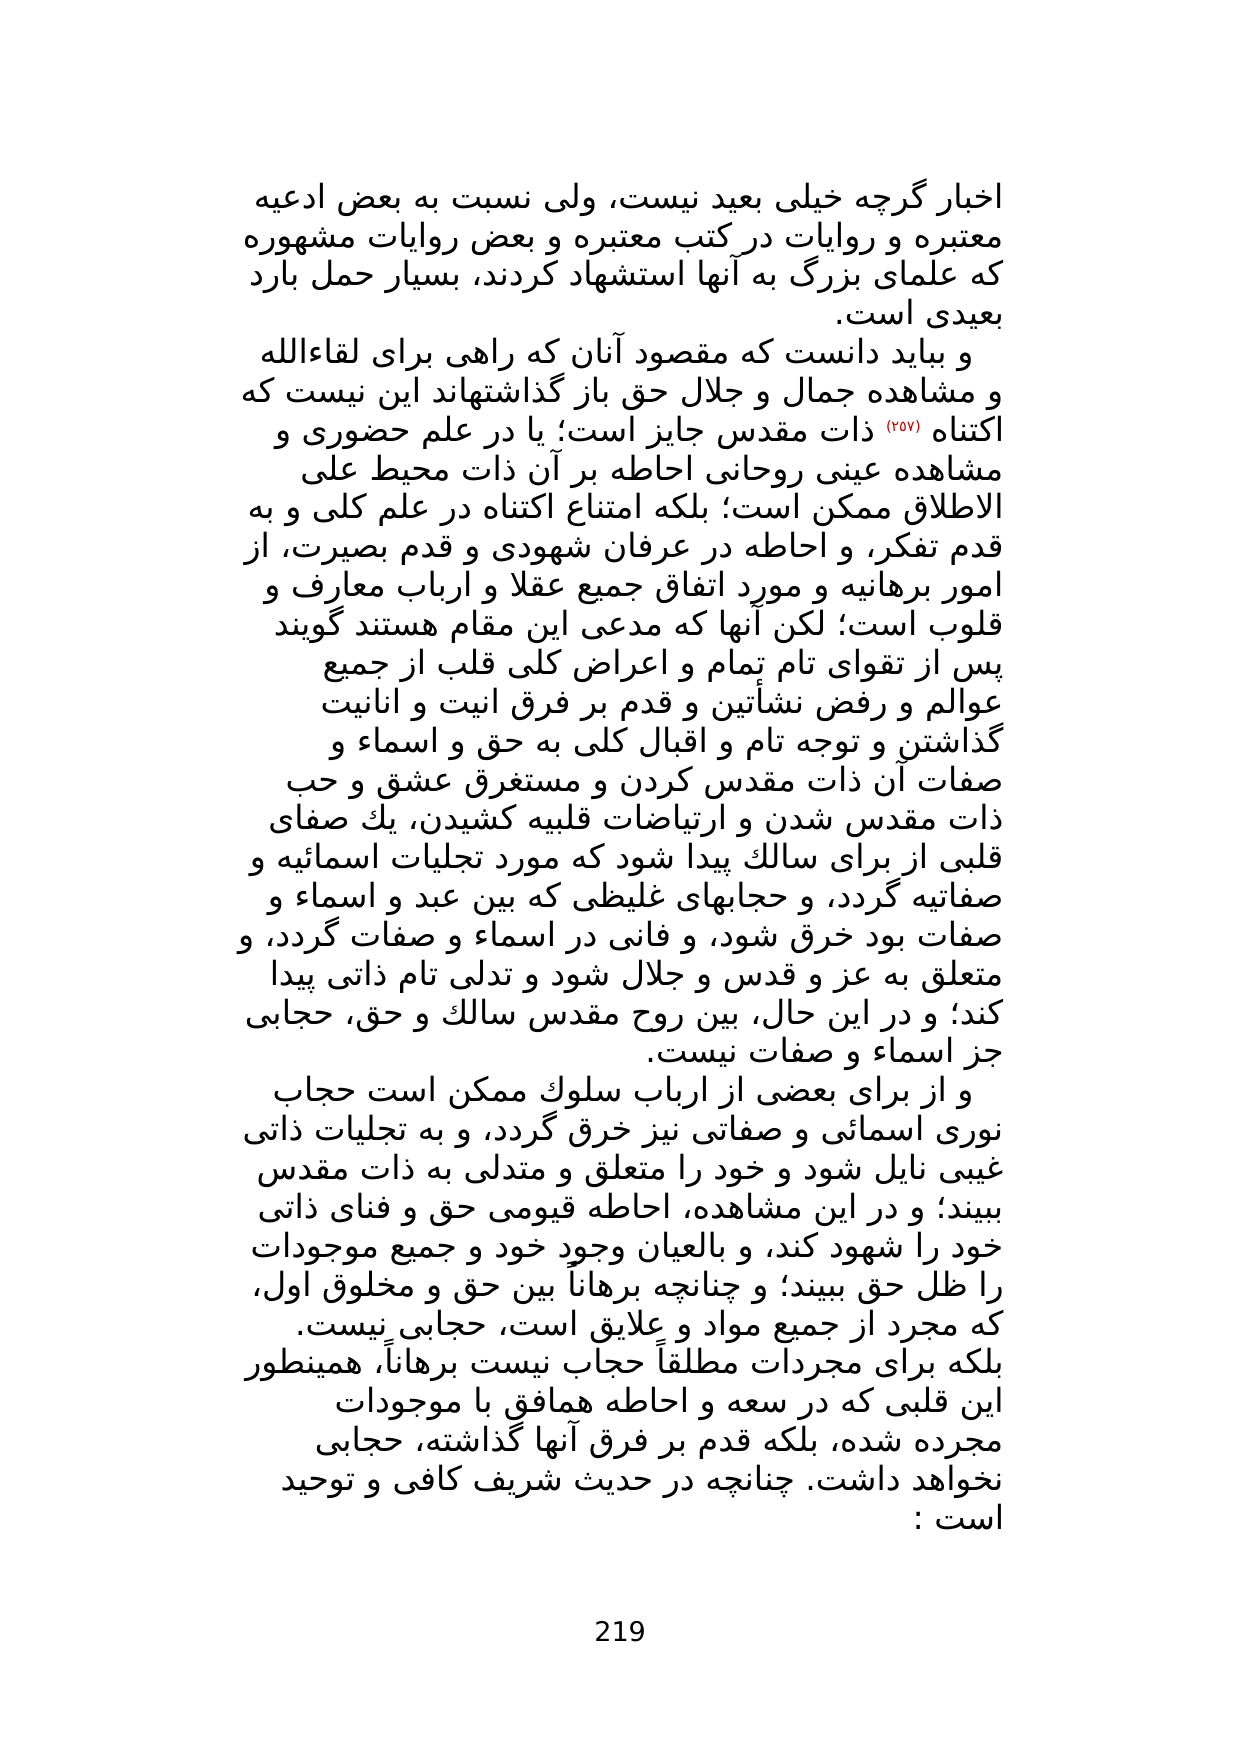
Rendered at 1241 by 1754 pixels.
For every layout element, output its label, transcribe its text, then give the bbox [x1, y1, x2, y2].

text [236, 177, 1004, 333]
text و ببايد دانست كه مقصود آنان كه راهى براى لقاءالله و مشاهده جمال و جلال حق باز گذاشته‏اند اين نيست كه اكتناه (٢٥٧) ذات مقدس جايز است؛ يا در علم حضورى و مشاهده عينى روحانى احاطه بر آن ذات محيط على الاطلاق ممكن است؛ بلكه امتناع اكتناه در علم كلى و به قدم تفكر، و احاطه در عرفان شهودى و قدم بصيرت، از امور برهانيه و مورد اتفاق جميع عقلا و ارباب معارف و قلوب است؛ لكن آنها كه مدعى اين مقام هستند گويند پس از تقواى تام تمام و اعراض كلى قلب از جميع عوالم و رفض نشأتين و قدم بر فرق انيت و انانيت گذاشتن و توجه تام و اقبال كلى به حق و اسماء و صفات آن ذات مقدس كردن و مستغرق عشق و حب ذات مقدس شدن و ارتياضات قلبيه كشيدن، يك صفاى قلبى از براى سالك پيدا شود كه مورد تجليات اسمائيه و صفاتيه گردد، و حجاب‏هاى غليظى كه بين عبد و اسماء و صفات بود خرق شود، و فانى در اسماء و صفات گردد، و متعلق به عز و قدس و جلال شود و تدلى تام ذاتى پيدا كند؛ و در اين حال، بين روح مقدس سالك و حق، حجابى جز اسماء و صفات نيست. [236, 333, 1004, 1071]
text و از براى بعضى از ارباب سلوك ممكن است حجاب نورى اسمائى و صفاتى نيز خرق گردد، و به تجليات ذاتى غيبى نايل شود و خود را متعلق و متدلى به ذات مقدس ببيند؛ و در اين مشاهده، احاطه قيومى حق و فناى ذاتى خود را شهود كند، و بالعيان وجود خود و جميع موجودات را ظل حق ببيند؛ و چنانچه برهاناً بين حق و مخلوق اول، كه مجرد از جميع مواد و علايق است، حجابى نيست. بلكه براى مجردات مطلقاً حجاب نيست برهاناً، همين‏طور اين قلبى كه در سعه و احاطه هم‏افق با موجودات مجرده شده، بلكه قدم بر فرق آنها گذاشته، حجابى نخواهد داشت. چنان‏چه در حديث شريف كافى و توحيد است : [236, 1071, 1004, 1537]
